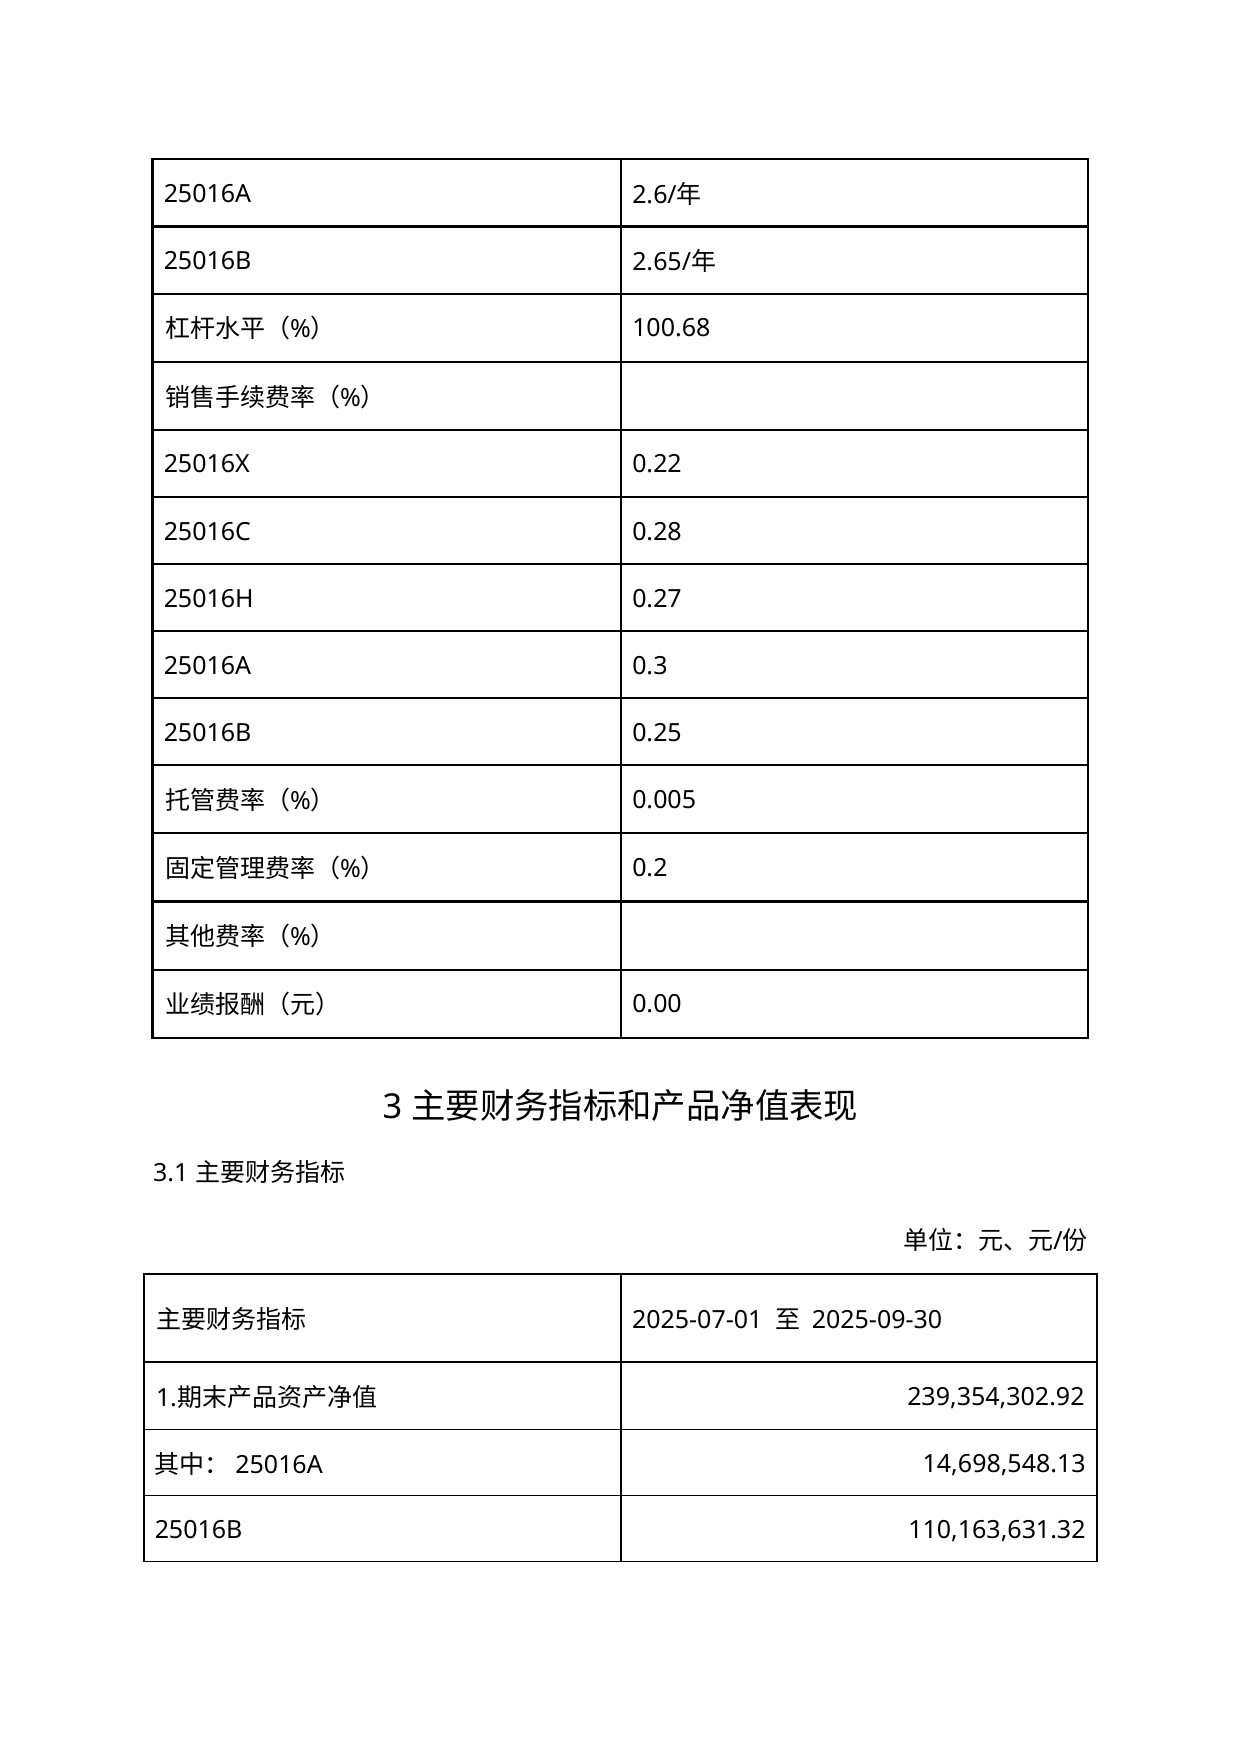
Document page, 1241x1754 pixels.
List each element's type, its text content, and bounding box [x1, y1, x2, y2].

table_cell 固定管理费率（%） [154, 834, 620, 900]
table_cell 0.27 [622, 565, 1087, 630]
table_cell 0.25 [622, 699, 1087, 764]
table_cell 110,163,631.32 [622, 1496, 1096, 1561]
table_cell 0.2 [622, 834, 1087, 900]
table_cell 0.005 [622, 766, 1087, 832]
table_cell 25016H [154, 565, 620, 630]
table_cell 0.28 [622, 498, 1087, 563]
table_cell 2.65/年 [622, 228, 1087, 292]
table_header 单位：元、元/份 [151, 1204, 1089, 1272]
table_cell [622, 363, 1087, 429]
table_cell 0.22 [622, 431, 1087, 496]
table_cell 2.6/年 [622, 160, 1087, 225]
table_cell 239,354,302.92 [622, 1363, 1096, 1429]
table_header 3.1 主要财务指标 [151, 1136, 1089, 1204]
table_cell 0.00 [622, 971, 1087, 1037]
table_cell 25016B [154, 699, 620, 764]
table_cell 14,698,548.13 [622, 1430, 1096, 1495]
table_cell 其他费率（%） [154, 903, 620, 968]
table_cell 25016C [154, 498, 620, 563]
table_cell [622, 903, 1087, 968]
table_cell 托管费率（%） [154, 766, 620, 832]
table_cell 25016B [154, 228, 620, 292]
table_cell 25016A [154, 632, 620, 697]
text 3 主要财务指标和产品净值表现 [159, 1071, 1081, 1136]
table_cell 杠杆水平（%） [154, 295, 620, 361]
table_cell 其中： 25016A [145, 1430, 620, 1495]
table_cell 销售手续费率（%） [154, 363, 620, 429]
table_cell 25016X [154, 431, 620, 496]
table_cell 0.3 [622, 632, 1087, 697]
table_header 2025-07-01 至 2025-09-30 [622, 1275, 1096, 1361]
table_header 主要财务指标 [145, 1275, 620, 1361]
table_cell 100.68 [622, 295, 1087, 361]
table_cell 25016A [154, 160, 620, 225]
table_cell 25016B [145, 1496, 620, 1561]
table_cell 业绩报酬（元） [154, 971, 620, 1037]
table_cell 1.期末产品资产净值 [145, 1363, 620, 1429]
